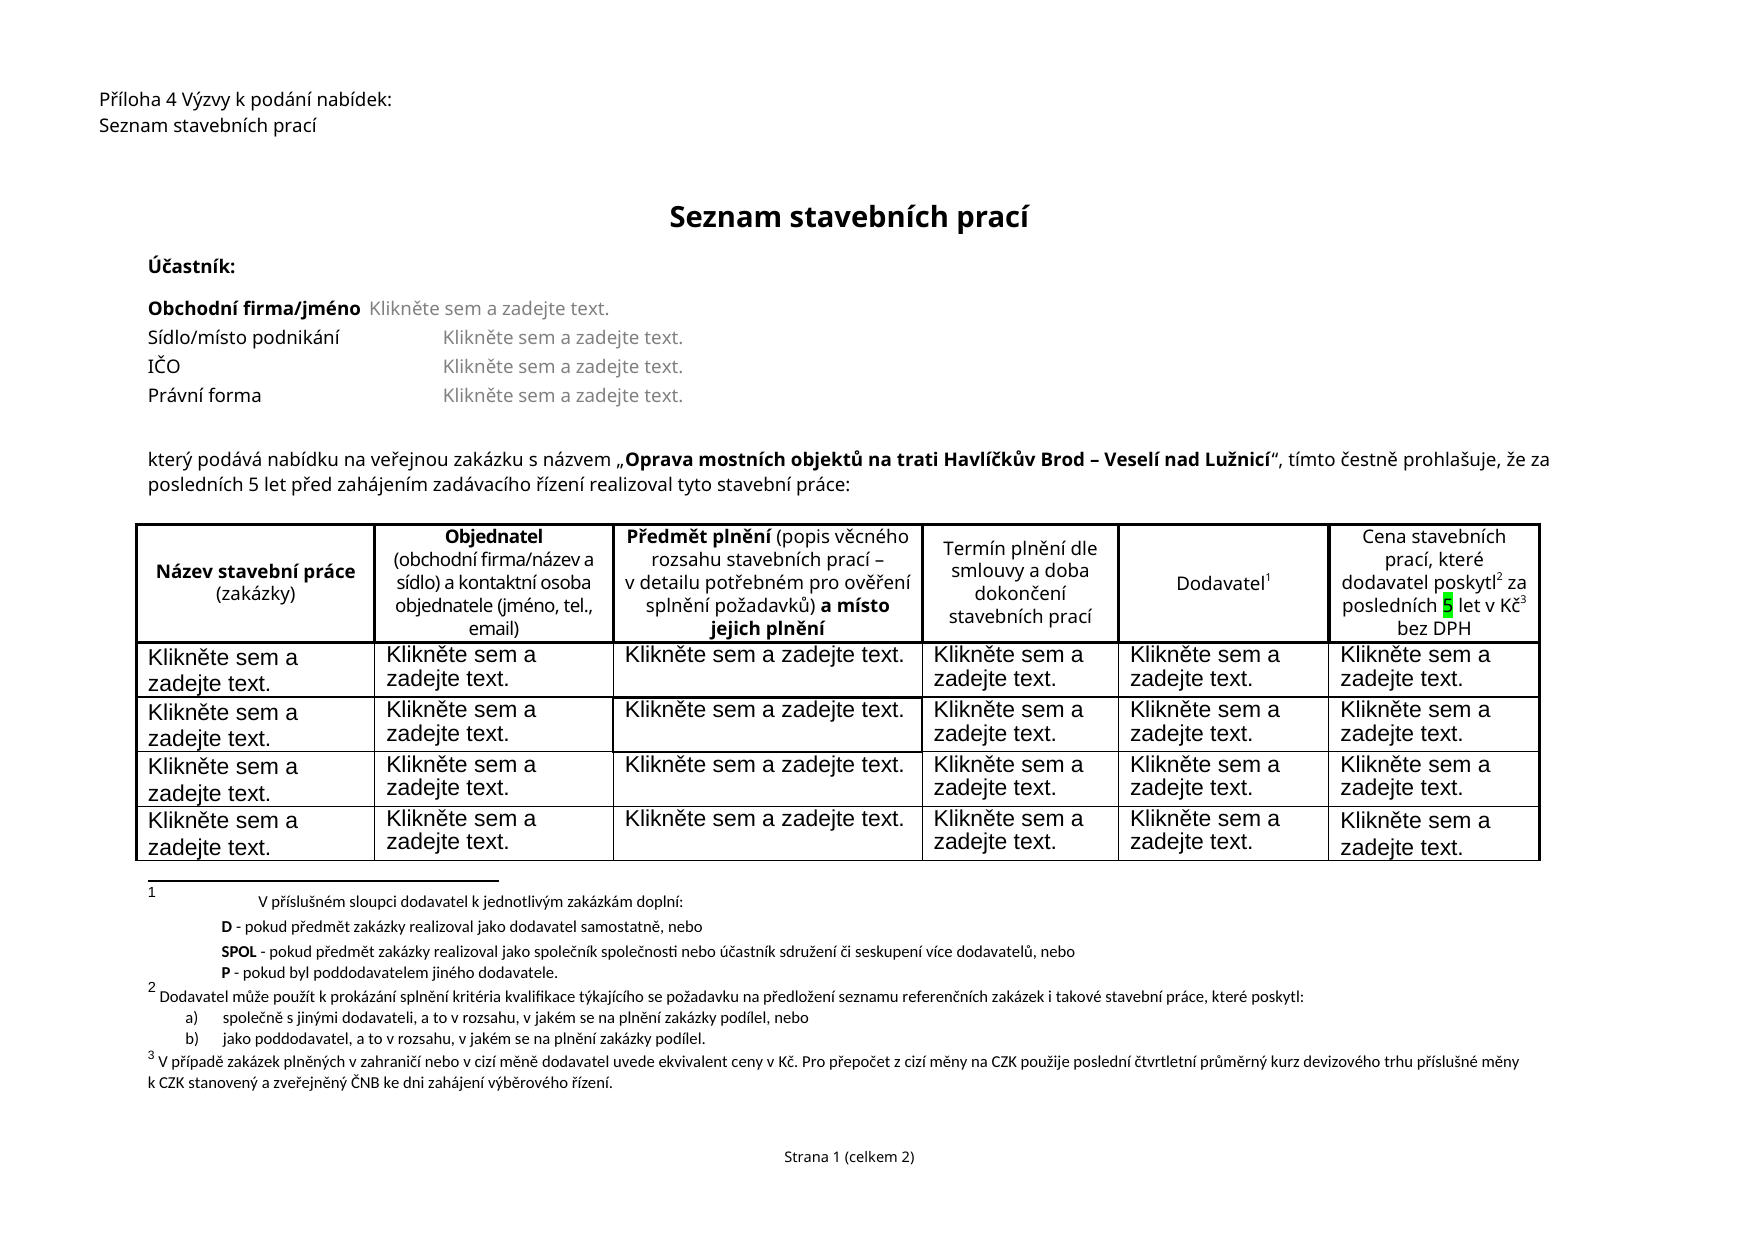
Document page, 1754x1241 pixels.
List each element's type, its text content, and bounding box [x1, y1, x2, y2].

text Sídlo/místo podnikání [148, 321, 1551, 350]
title Seznam stavebních prací [148, 196, 1551, 236]
table_header Cena stavebních prací, které dodavatel poskytl za posledních 5 let v Kč bez DPH [1331, 526, 1538, 641]
table_header Předmět plnění (popis věcného rozsahu stavebních prací – v detailu potřebném pro ověření splnění požadavků) a místo jejich plnění [615, 526, 921, 641]
table_header Termín plnění dle smlouvy a doba dokončení stavebních prací [924, 526, 1117, 641]
text Právní forma [148, 379, 1551, 408]
text Účastník: [148, 249, 1551, 279]
table_header Objednatel (obchodní firma/název a sídlo) a kontaktní osoba objednatele (jméno, tel., email) [376, 526, 612, 641]
text Obchodní firma/jméno [148, 292, 1551, 321]
text IČO [148, 350, 1551, 379]
table_header Název stavební práce (zakázky) [138, 526, 373, 641]
text který podává nabídku na veřejnou zakázku s názvem „Oprava mostních objektů na trati Havlíčkův Brod – Veselí nad Lužnicí“, tímto čestně prohlašuje, že za posledních 5 let před zahájením zadávacího řízení realizoval tyto stavební práce: [148, 446, 1551, 497]
table_header Dodavatel [1120, 526, 1327, 641]
